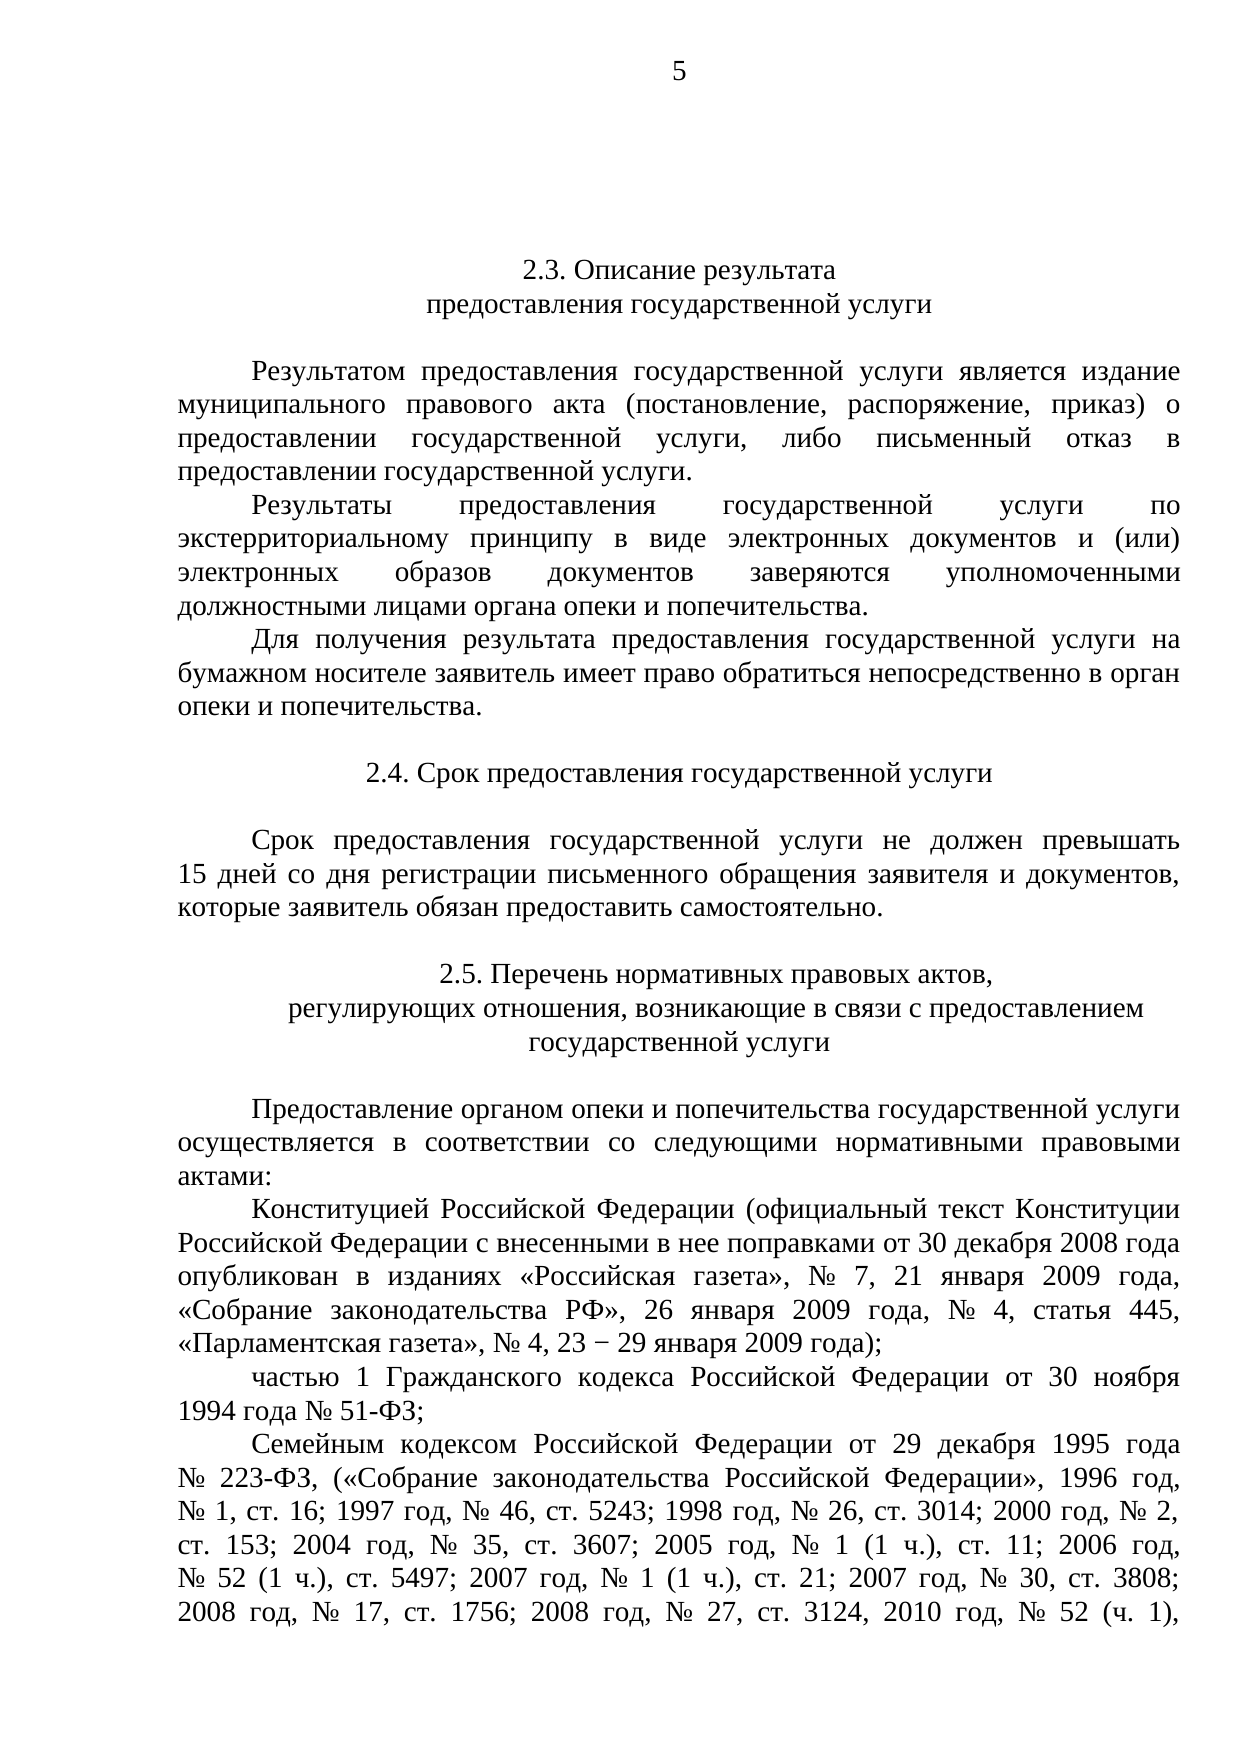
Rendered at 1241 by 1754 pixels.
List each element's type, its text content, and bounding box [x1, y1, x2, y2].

text частью 1 Гражданского кодекса Российской Федерации от 30 ноября 1994 года № 51-ФЗ; [177, 1359, 1181, 1426]
text 2.3. Описание результата [177, 252, 1181, 286]
text Предоставление органом опеки и попечительства государственной услуги осуществляется в соответствии со следующими нормативными правовыми актами: [177, 1091, 1181, 1191]
text Результатом предоставления государственной услуги является издание муниципального правового акта (постановление, распоряжение, приказ) о предоставлении государственной услуги, либо письменный отказ в предоставлении государственной услуги. [177, 353, 1181, 487]
text 2.4. Срок предоставления государственной услуги [177, 755, 1181, 789]
text предоставления государственной услуги [177, 286, 1181, 319]
text регулирующих отношения, возникающие в связи с предоставлением государственной услуги [177, 990, 1181, 1057]
text Результаты предоставления государственной услуги по экстерриториальному принципу в виде электронных документов и (или) электронных образов документов заверяются уполномоченными должностными лицами органа опеки и попечительства. [177, 487, 1181, 621]
text Для получения результата предоставления государственной услуги на бумажном носителе заявитель имеет право обратиться непосредственно в орган опеки и попечительства. [177, 621, 1181, 722]
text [177, 1426, 1181, 1627]
text 2.5. Перечень нормативных правовых актов, [177, 957, 1181, 990]
text Конституцией Российской Федерации (официальный текст Конституции Российской Федерации с внесенными в нее поправками от 30 декабря 2008 года опубликован в изданиях «Российская газета», № 7, 21 января 2009 года, «Собрание законодательства РФ», 26 января 2009 года, № 4, статья 445, «Парламентская газета», № 4, 23 − 29 января 2009 года); [177, 1191, 1181, 1359]
text Срок предоставления государственной услуги не должен превышать 15 дней со дня регистрации письменного обращения заявителя и документов, которые заявитель обязан предоставить самостоятельно. [177, 822, 1181, 923]
